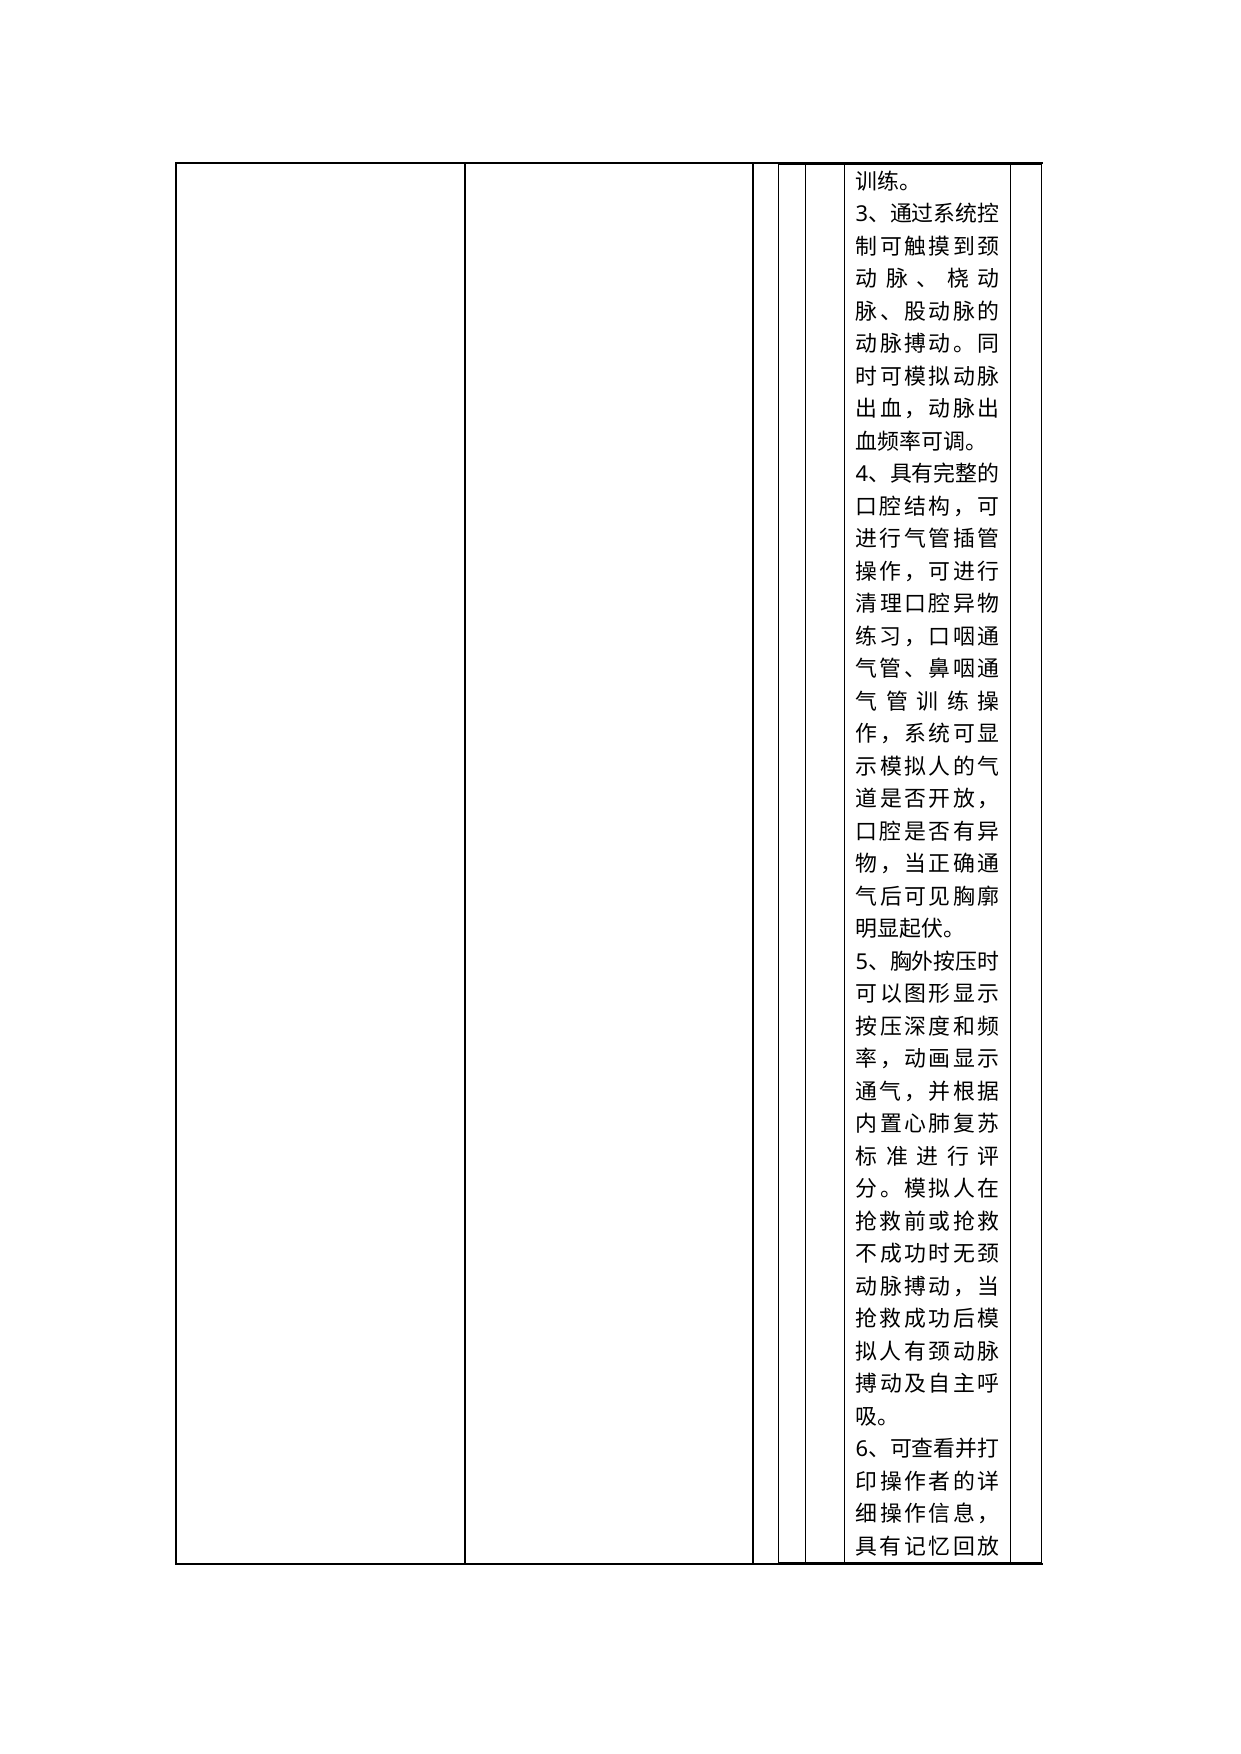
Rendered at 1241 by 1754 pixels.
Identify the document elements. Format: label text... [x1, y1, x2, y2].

table_cell [466, 164, 752, 1563]
table_cell 2 [177, 164, 464, 1563]
table_cell [754, 164, 778, 1563]
table_cell [845, 165, 1010, 1562]
table_cell [779, 165, 805, 1562]
table_cell [806, 165, 844, 1562]
table_cell [1011, 165, 1041, 1562]
